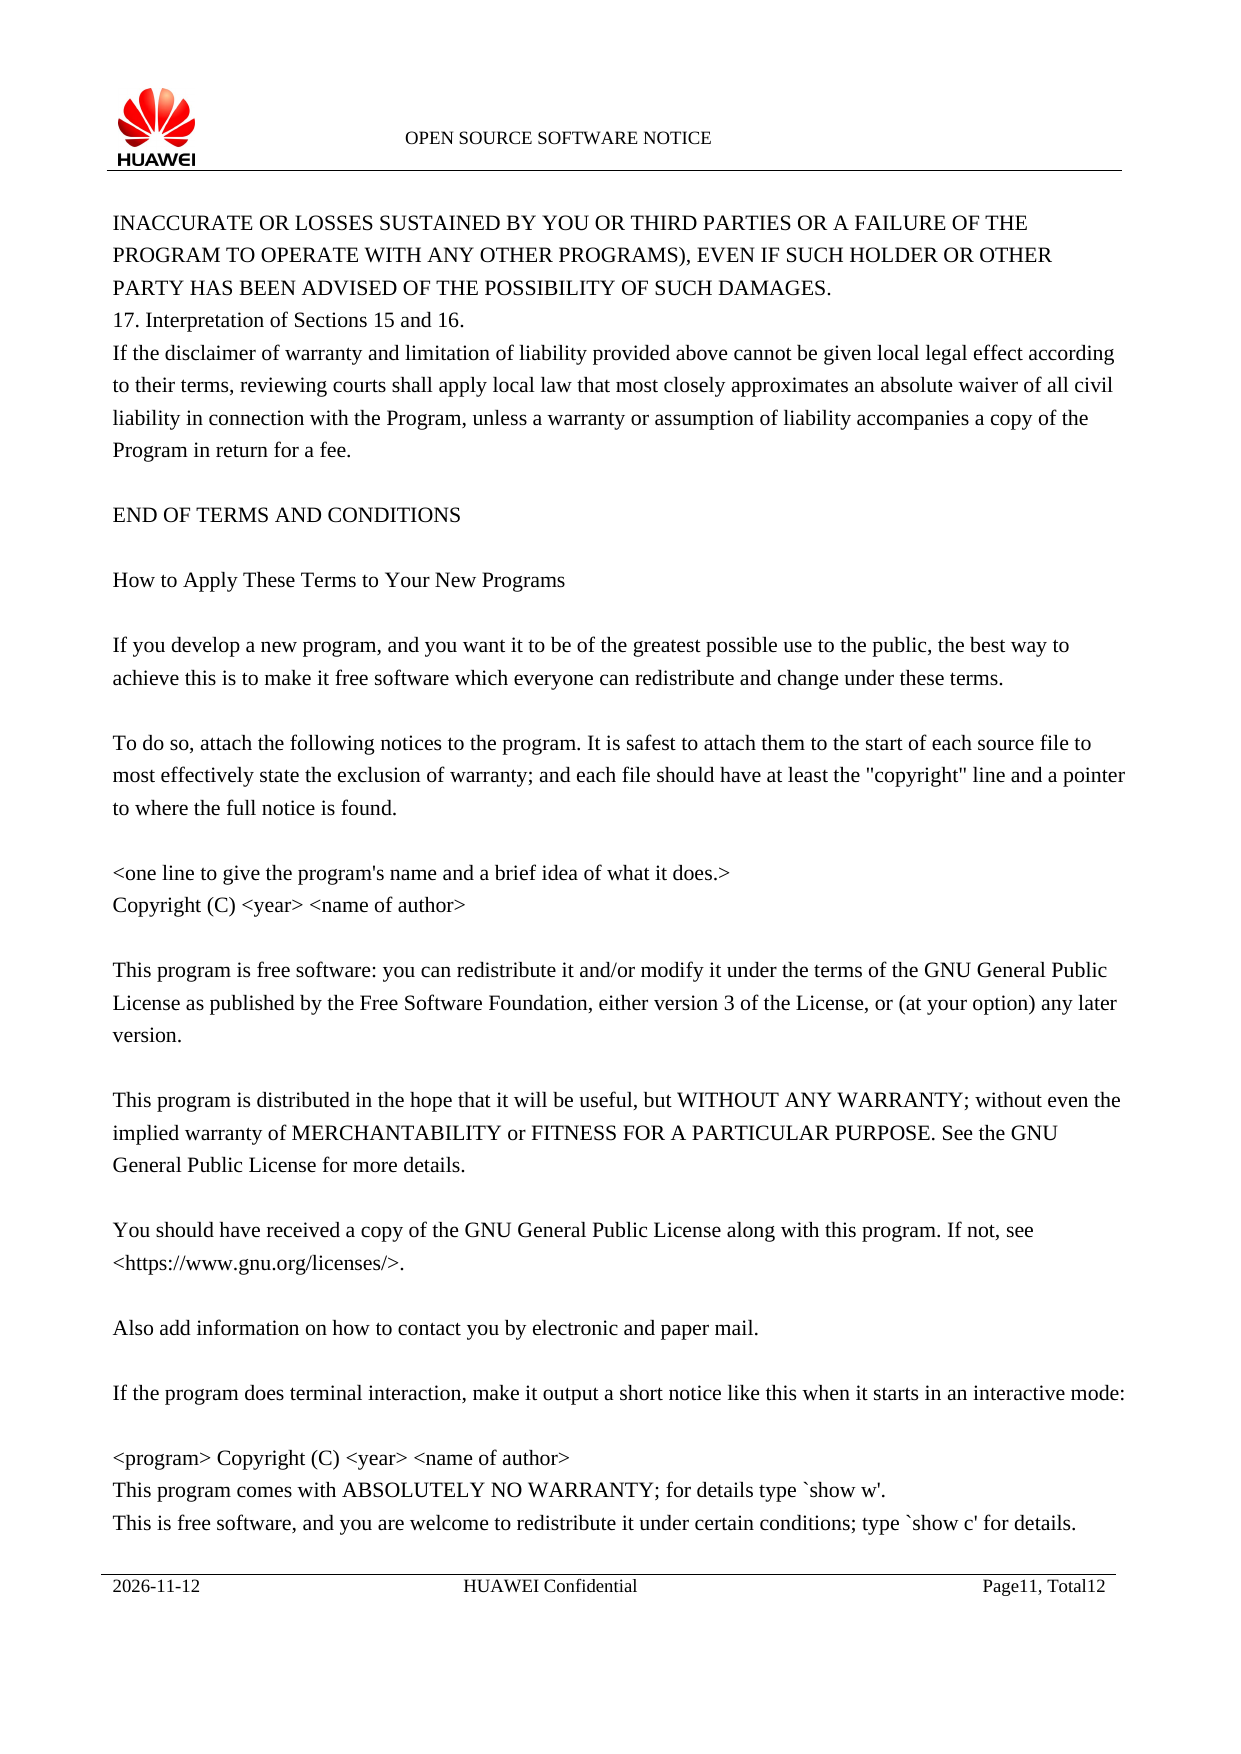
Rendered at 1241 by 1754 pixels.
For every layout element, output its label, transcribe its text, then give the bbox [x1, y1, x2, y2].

picture [118, 88, 195, 166]
